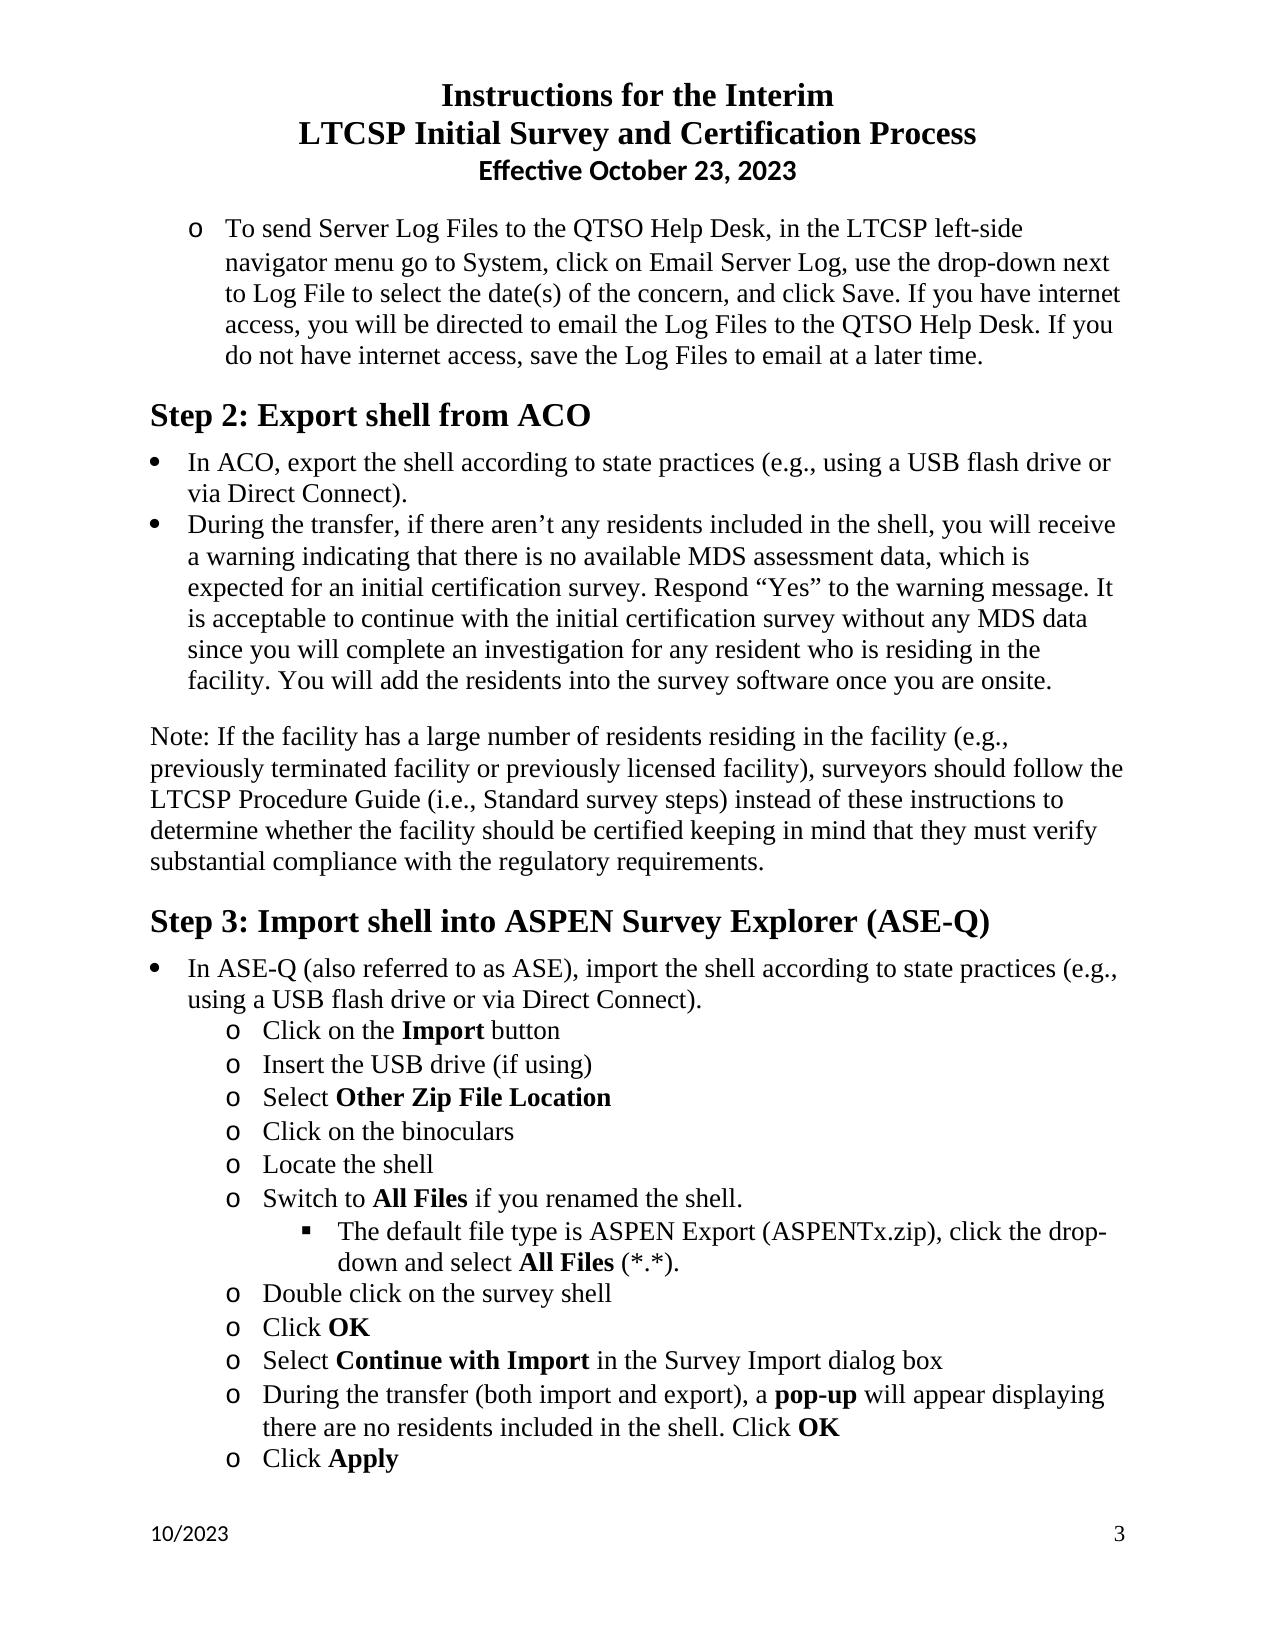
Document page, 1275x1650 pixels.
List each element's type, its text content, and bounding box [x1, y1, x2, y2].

list During the transfer, if there aren’t any residents included in the shell, you will receive a warning indicating that there is no available MDS assessment data, which is expected for an initial certification survey. Respond “Yes” to the warning message. It is acceptable to continue with the initial certification survey without any MDS data since you will complete an investigation for any resident who is residing in the facility. You will add the residents into the survey software once you are onsite. [150, 508, 1125, 696]
list Select Other Zip File Location [225, 1081, 1125, 1115]
text Note: If the facility has a large number of residents residing in the facility (e.g., previously terminated facility or previously licensed facility), surveyors should follow the LTCSP Procedure Guide (i.e., Standard survey steps) instead of these instructions to determine whether the facility should be certified keeping in mind that they must verify substantial compliance with the regulatory requirements. [150, 721, 1125, 876]
list The default file type is ASPEN Export (ASPENTx.zip), click the drop-down and select All Files (*.*). [300, 1215, 1125, 1277]
list Insert the USB drive (if using) [225, 1048, 1125, 1081]
list Switch to All Files if you renamed the shell. [225, 1182, 1125, 1215]
list Click on the Import button [225, 1014, 1125, 1048]
list Select Continue with Import in the Survey Import dialog box [225, 1344, 1125, 1378]
list To send Server Log Files to the QTSO Help Desk, in the LTCSP left-side navigator menu go to System, click on Email Server Log, use the drop-down next to Log File to select the date(s) of the concern, and click Save. If you have internet access, you will be directed to email the Log Files to the QTSO Help Desk. If you do not have internet access, save the Log Files to email at a later time. [187, 212, 1125, 370]
list Click Apply [225, 1442, 1125, 1476]
list Click OK [225, 1311, 1125, 1344]
list Locate the shell [225, 1148, 1125, 1182]
list During the transfer (both import and export), a pop-up will appear displaying there are no residents included in the shell. Click OK [225, 1378, 1125, 1442]
text Step 2: Export shell from ACO [150, 395, 1125, 434]
list Click on the binoculars [225, 1115, 1125, 1148]
list In ASE-Q (also referred to as ASE), import the shell according to state practices (e.g., using a USB flash drive or via Direct Connect). [150, 952, 1125, 1014]
text Step 3: Import shell into ASPEN Survey Explorer (ASE-Q) [150, 901, 1125, 939]
list In ACO, export the shell according to state practices (e.g., using a USB flash drive or via Direct Connect). [150, 446, 1125, 508]
list Double click on the survey shell [225, 1277, 1125, 1311]
